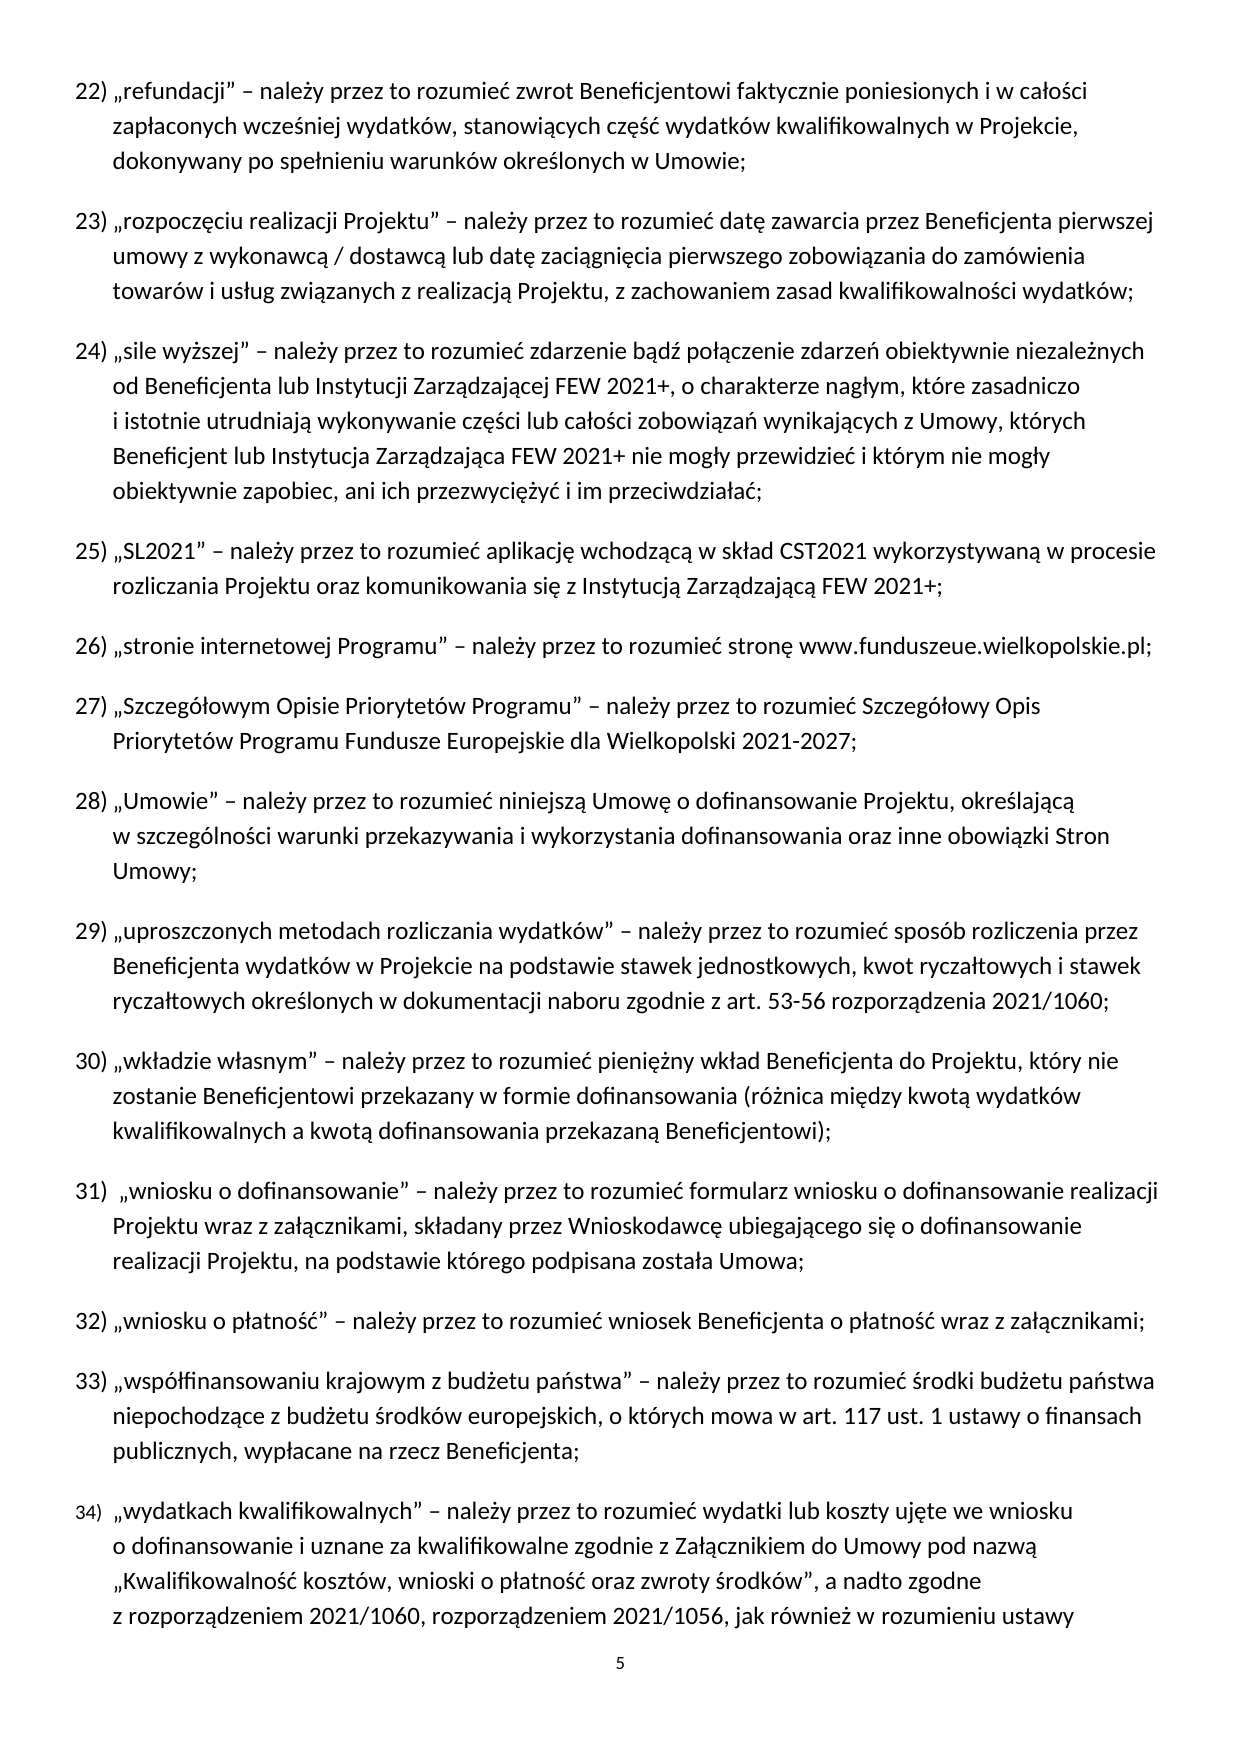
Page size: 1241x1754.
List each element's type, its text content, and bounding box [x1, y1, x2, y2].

list „SL2021” – należy przez to rozumieć aplikację wchodzącą w skład CST2021 wykorzystywaną w procesie rozliczania Projektu oraz komunikowania się z Instytucją Zarządzającą FEW 2021+; [75, 535, 1165, 601]
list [75, 1495, 1165, 1631]
list „rozpoczęciu realizacji Projektu” – należy przez to rozumieć datę zawarcia przez Beneficjenta pierwszej umowy z wykonawcą / dostawcą lub datę zaciągnięcia pierwszego zobowiązania do zamówienia towarów i usług związanych z realizacją Projektu, z zachowaniem zasad kwalifikowalności wydatków; [75, 205, 1165, 306]
list „wniosku o dofinansowanie” – należy przez to rozumieć formularz wniosku o dofinansowanie realizacji Projektu wraz z załącznikami, składany przez Wnioskodawcę ubiegającego się o dofinansowanie realizacji Projektu, na podstawie którego podpisana została Umowa; [75, 1175, 1165, 1276]
list „stronie internetowej Programu” – należy przez to rozumieć stronę www.funduszeue.wielkopolskie.pl; [75, 630, 1165, 661]
list „Umowie” – należy przez to rozumieć niniejszą Umowę o dofinansowanie Projektu, określającą w szczególności warunki przekazywania i wykorzystania dofinansowania oraz inne obowiązki Stron Umowy; [75, 785, 1165, 886]
list „refundacji” – należy przez to rozumieć zwrot Beneficjentowi faktycznie poniesionych i w całości zapłaconych wcześniej wydatków, stanowiących część wydatków kwalifikowalnych w Projekcie, dokonywany po spełnieniu warunków określonych w Umowie; [75, 75, 1165, 176]
list „wniosku o płatność” – należy przez to rozumieć wniosek Beneficjenta o płatność wraz z załącznikami; [75, 1305, 1165, 1336]
list „uproszczonych metodach rozliczania wydatków” – należy przez to rozumieć sposób rozliczenia przez Beneficjenta wydatków w Projekcie na podstawie stawek jednostkowych, kwot ryczałtowych i stawek ryczałtowych określonych w dokumentacji naboru zgodnie z art. 53-56 rozporządzenia 2021/1060; [75, 915, 1165, 1016]
list „wkładzie własnym” – należy przez to rozumieć pieniężny wkład Beneficjenta do Projektu, który nie zostanie Beneficjentowi przekazany w formie dofinansowania (różnica między kwotą wydatków kwalifikowalnych a kwotą dofinansowania przekazaną Beneficjentowi); [75, 1045, 1165, 1146]
list „Szczegółowym Opisie Priorytetów Programu” – należy przez to rozumieć Szczegółowy Opis Priorytetów Programu Fundusze Europejskie dla Wielkopolski 2021-2027; [75, 690, 1165, 756]
list „współfinansowaniu krajowym z budżetu państwa” – należy przez to rozumieć środki budżetu państwa niepochodzące z budżetu środków europejskich, o których mowa w art. 117 ust. 1 ustawy o finansach publicznych, wypłacane na rzecz Beneficjenta; [75, 1365, 1165, 1466]
list „sile wyższej” – należy przez to rozumieć zdarzenie bądź połączenie zdarzeń obiektywnie niezależnych od Beneficjenta lub Instytucji Zarządzającej FEW 2021+, o charakterze nagłym, które zasadniczo i istotnie utrudniają wykonywanie części lub całości zobowiązań wynikających z Umowy, których Beneficjent lub Instytucja Zarządzająca FEW 2021+ nie mogły przewidzieć i którym nie mogły obiektywnie zapobiec, ani ich przezwyciężyć i im przeciwdziałać; [75, 335, 1165, 506]
